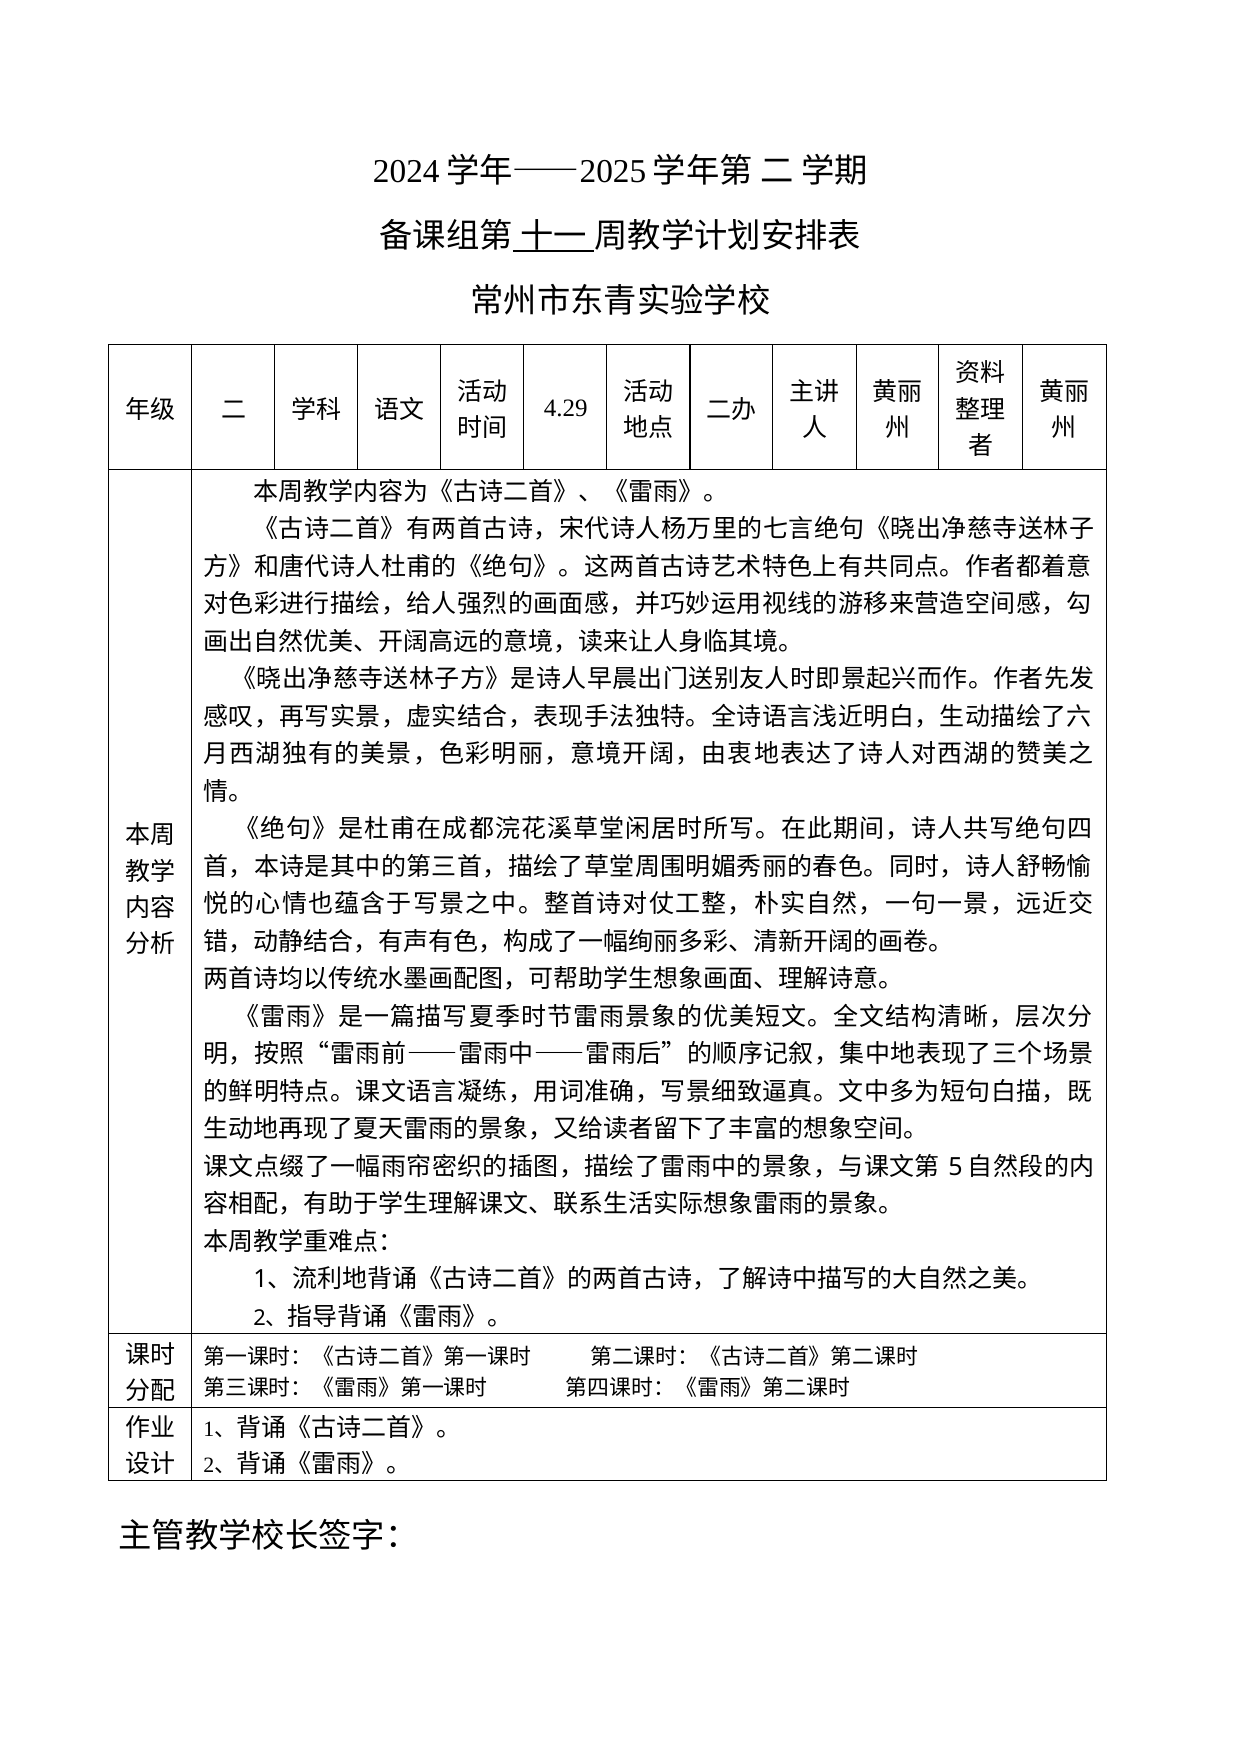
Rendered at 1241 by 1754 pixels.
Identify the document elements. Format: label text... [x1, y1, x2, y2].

table_cell 第一课时：《古诗二首》第一课时 第二课时：《古诗二首》第二课时 第三课时：《雷雨》第一课时 第四课时：《雷雨》第二课时 [192, 1334, 1106, 1407]
table_cell 课时分配 [109, 1334, 191, 1407]
text 常州市东青实验学校 [118, 265, 1122, 330]
table_header 黄丽州 [1023, 345, 1106, 469]
table_header 主讲人 [773, 345, 856, 469]
table_cell 本周教学内容为《古诗二首》、《雷雨》。 《古诗二首》有两首古诗，宋代诗人杨万里的七言绝句《晓出净慈寺送林子方》和唐代诗人杜甫的《绝句》。这两首古诗艺术特色上有共同点。作者都着意对色彩进行描绘，给人强烈的画面感，并巧妙运用视线的游移来营造空间感，勾画出自然优美、开阔高远的意境，读来让人身临其境。 《晓出净慈寺送林子方》是诗人早晨出门送别友人时即景起兴而作。作者先发感叹，再写实景，虚实结合，表现手法独特。全诗语言浅近明白，生动描绘了六月西湖独有的美景，色彩明丽，意境开阔，由衷地表达了诗人对西湖的赞美之情。 《绝句》是杜甫在成都浣花溪草堂闲居时所写。在此期间，诗人共写绝句四首，本诗是其中的第三首，描绘了草堂周围明媚秀丽的春色。同时，诗人舒畅愉悦的心情也蕴含于写景之中。整首诗对仗工整，朴实自然，一句一景，远近交错，动静结合，有声有色，构成了一幅绚丽多彩、清新开阔的画卷。 两首诗均以传统水墨画配图，可帮助学生想象画面、理解诗意。 《雷雨》是一篇描写夏季时节雷雨景象的优美短文。全文结构清晰，层次分明，按照“雷雨前——雷雨中——雷雨后”的顺序记叙，集中地表现了三个场景的鲜明特点。课文语言凝练，用词准确，写景细致逼真。文中多为短句白描，既生动地再现了夏天雷雨的景象，又给读者留下了丰富的想象空间。 课文点缀了一幅雨帘密织的插图，描绘了雷雨中的景象，与课文第5自然段的内容相配，有助于学生理解课文、联系生活实际想象雷雨的景象。 本周教学重难点： 流利地背诵《古诗二首》的两首古诗，了解诗中描写的大自然之美。 指导背诵《雷雨》。 [192, 470, 1106, 1333]
table_header 资料整理者 [939, 345, 1022, 469]
table_cell 作业设计 [109, 1408, 191, 1480]
table_header 活动时间 [441, 345, 523, 469]
table_cell 背诵《古诗二首》。 背诵《雷雨》。 [192, 1408, 1106, 1480]
table_header 4.29 [524, 345, 606, 469]
table_header 年级 [109, 345, 191, 469]
text 备课组第 十一 周教学计划安排表 [118, 200, 1122, 265]
table_header 二办 [691, 345, 772, 469]
table_cell 本周教学内容分析 [109, 470, 191, 1333]
text 2024学年——2025学年第 二 学期 [118, 135, 1122, 200]
table_header 语文 [358, 345, 440, 469]
table_header 活动地点 [607, 345, 689, 469]
table_header 学科 [275, 345, 357, 469]
text 主管教学校长签字： [118, 330, 1122, 1565]
table_header 二 [192, 345, 274, 469]
table_header 黄丽州 [857, 345, 938, 469]
